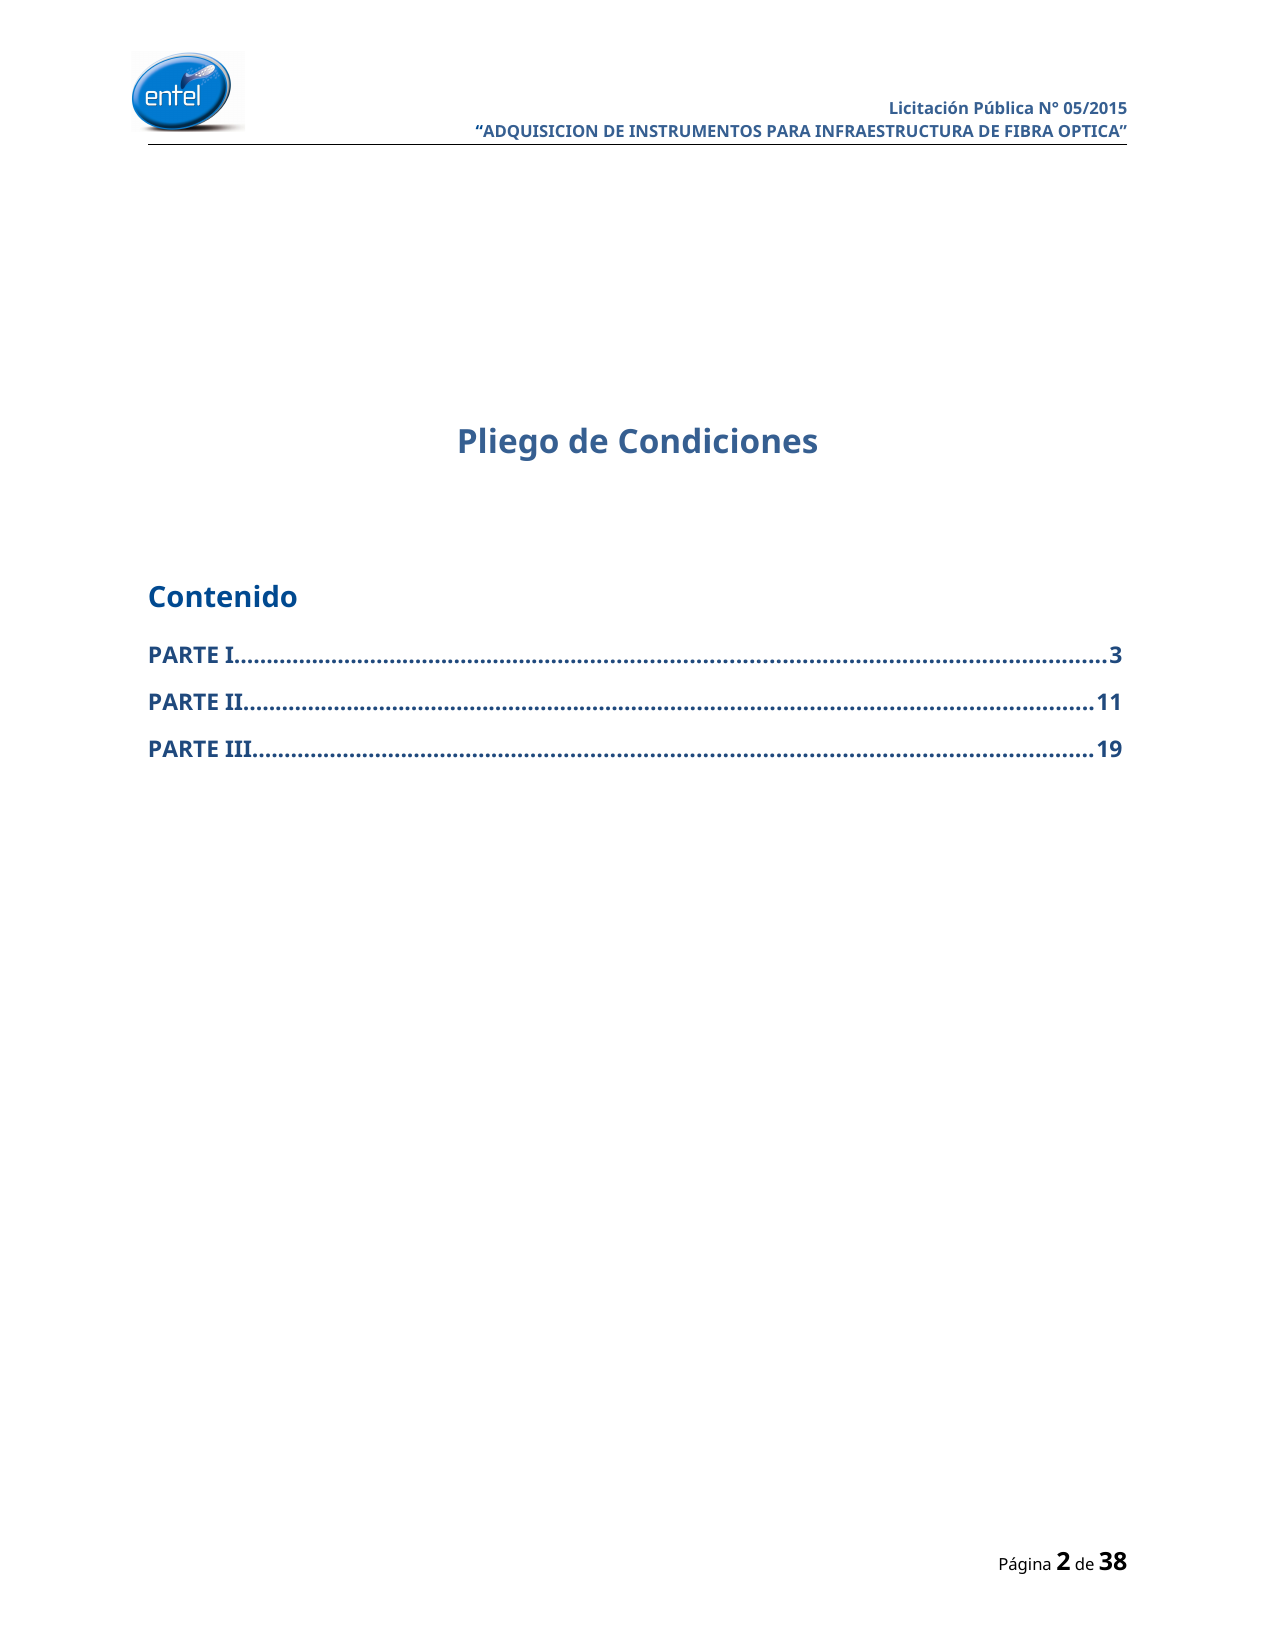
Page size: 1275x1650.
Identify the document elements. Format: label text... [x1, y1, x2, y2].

picture [131, 51, 246, 132]
text PARTE II 11 [148, 686, 1127, 717]
text Pliego de Condiciones [148, 418, 1127, 463]
text PARTE III 19 [148, 733, 1127, 764]
text PARTE I 3 [148, 639, 1127, 670]
text Contenido [148, 577, 1127, 616]
